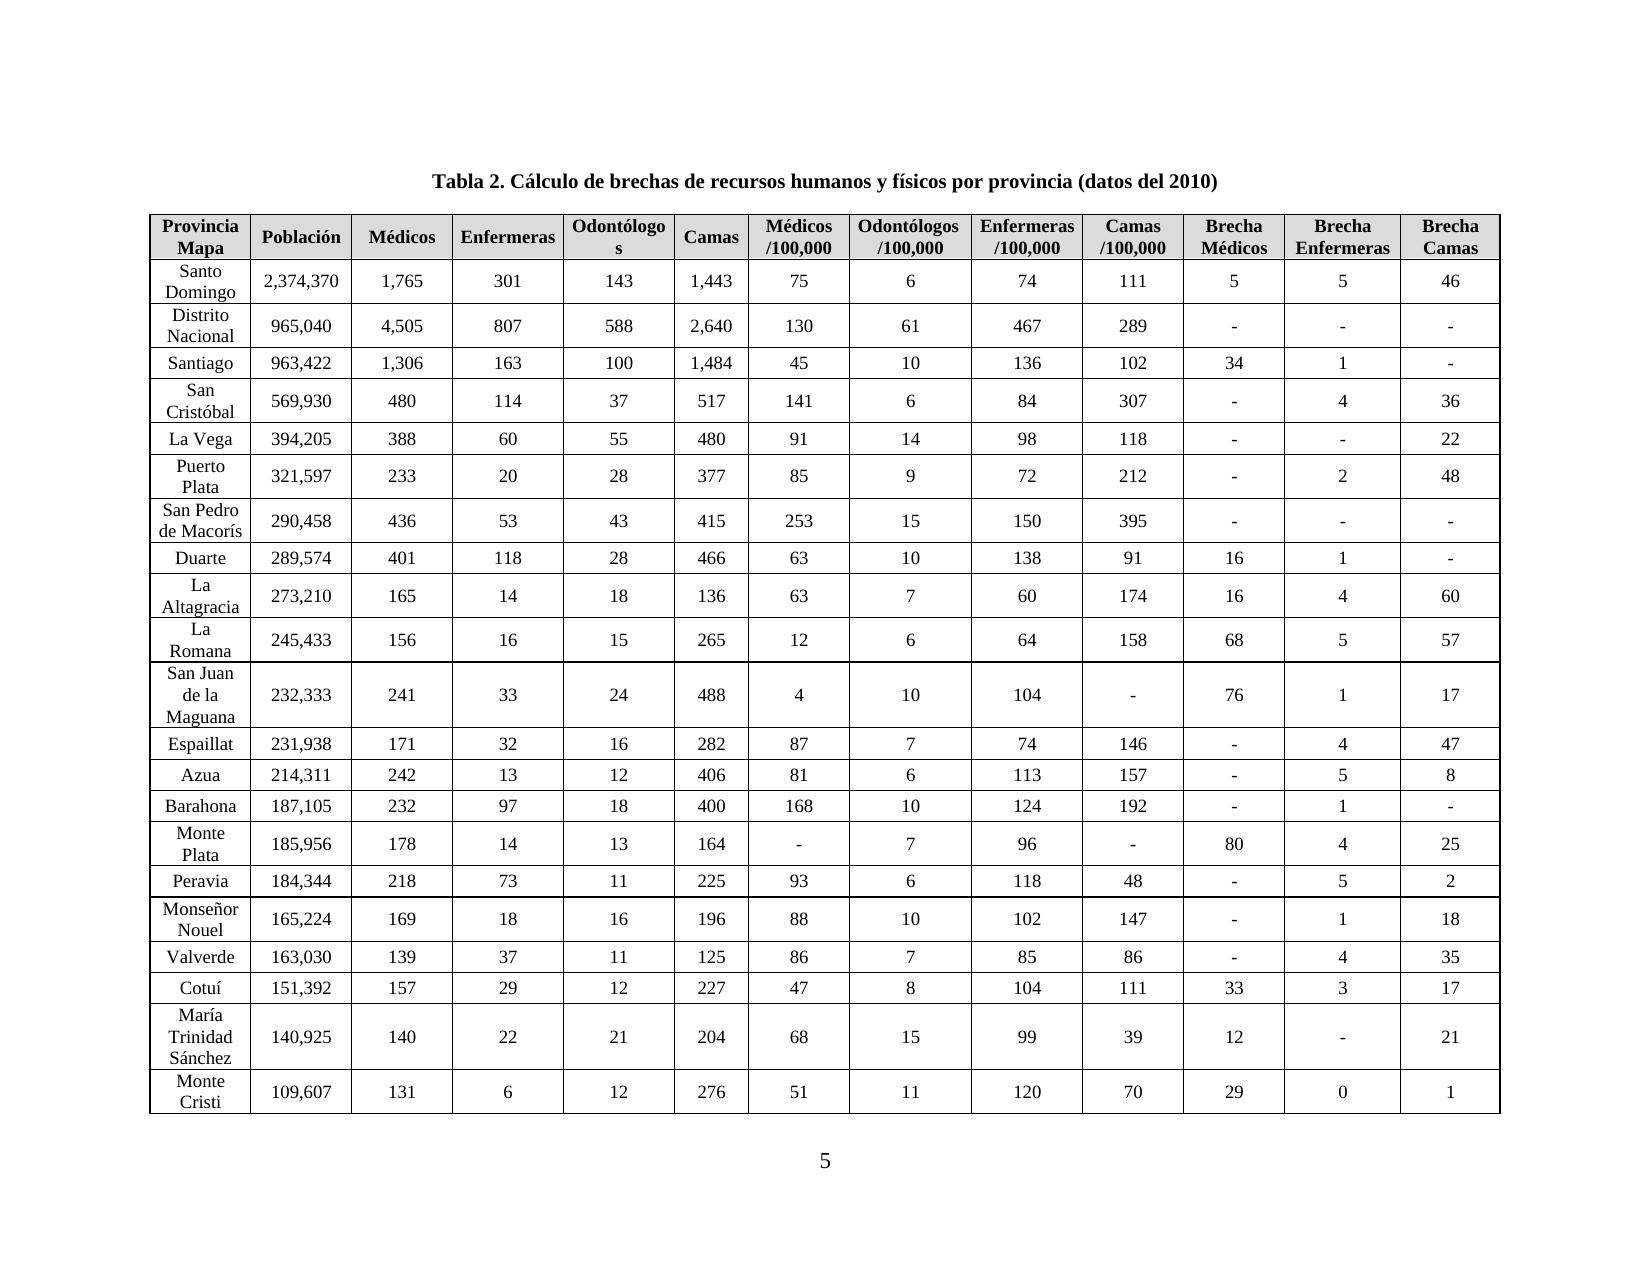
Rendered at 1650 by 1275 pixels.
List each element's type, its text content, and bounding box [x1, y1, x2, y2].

table_cell 29 [453, 973, 563, 1003]
table_cell 10 [850, 791, 971, 821]
table_cell 588 [564, 304, 674, 347]
table_cell 12 [564, 760, 674, 790]
table_cell 321,597 [251, 455, 351, 498]
table_cell - [1083, 822, 1183, 865]
table_cell 406 [675, 760, 748, 790]
table_cell 1 [1285, 348, 1400, 378]
table_cell Peravia [151, 866, 250, 896]
table_cell 377 [675, 455, 748, 498]
table_cell - [1184, 304, 1284, 347]
table_cell La Romana [151, 618, 250, 661]
table_cell 233 [352, 455, 452, 498]
table_cell 74 [972, 728, 1082, 758]
table_header Brecha Enfermeras [1285, 215, 1400, 258]
table_cell 18 [564, 791, 674, 821]
table_cell 22 [1401, 423, 1499, 453]
table_cell 1 [1285, 543, 1400, 573]
table_cell 171 [352, 728, 452, 758]
table_cell 400 [675, 791, 748, 821]
table_cell 1,443 [675, 260, 748, 303]
table_cell 388 [352, 423, 452, 453]
table_cell 70 [1083, 1070, 1183, 1113]
table_cell 157 [1083, 760, 1183, 790]
table_cell 102 [972, 898, 1082, 941]
table_cell 17 [1401, 663, 1499, 727]
table_cell 91 [1083, 543, 1183, 573]
table_cell 93 [749, 866, 849, 896]
table_cell 85 [749, 455, 849, 498]
table_cell 87 [749, 728, 849, 758]
table_cell 265 [675, 618, 748, 661]
table_cell 60 [972, 574, 1082, 617]
table_cell 466 [675, 543, 748, 573]
table_header Enfermeras /100,000 [972, 215, 1082, 258]
table_cell 6 [453, 1070, 563, 1113]
table_cell Valverde [151, 942, 250, 972]
table_cell 2,374,370 [251, 260, 351, 303]
table_cell Santiago [151, 348, 250, 378]
table_cell 74 [972, 260, 1082, 303]
table_cell Distrito Nacional [151, 304, 250, 347]
table_cell 289,574 [251, 543, 351, 573]
table_cell - [1285, 1004, 1400, 1069]
table_cell 130 [749, 304, 849, 347]
table_cell 13 [453, 760, 563, 790]
table_cell 68 [749, 1004, 849, 1069]
table_cell 163 [453, 348, 563, 378]
table_cell 98 [972, 423, 1082, 453]
table_cell 15 [564, 618, 674, 661]
table_cell 118 [1083, 423, 1183, 453]
text Tabla 2. Cálculo de brechas de recursos humanos y físicos por provincia (datos del 2010) [150, 169, 1500, 193]
table_header Población [251, 215, 351, 258]
table_cell 3 [1285, 973, 1400, 1003]
table_cell 86 [1083, 942, 1183, 972]
table_cell Puerto Plata [151, 455, 250, 498]
table_cell 401 [352, 543, 452, 573]
table_cell 4 [1285, 942, 1400, 972]
table_cell - [1184, 423, 1284, 453]
table_cell 14 [453, 822, 563, 865]
table_cell 88 [749, 898, 849, 941]
table_cell 1 [1285, 663, 1400, 727]
table_cell 81 [749, 760, 849, 790]
table_cell 5 [1285, 866, 1400, 896]
table_cell 113 [972, 760, 1082, 790]
table_cell 169 [352, 898, 452, 941]
table_cell 16 [453, 618, 563, 661]
table_cell 156 [352, 618, 452, 661]
table_cell 118 [972, 866, 1082, 896]
table_cell - [749, 822, 849, 865]
table_cell 138 [972, 543, 1082, 573]
table_cell 28 [564, 455, 674, 498]
table_cell 289 [1083, 304, 1183, 347]
table_cell 96 [972, 822, 1082, 865]
table_header Odontólogos /100,000 [850, 215, 971, 258]
table_cell 151,392 [251, 973, 351, 1003]
table_cell 111 [1083, 260, 1183, 303]
table_cell San Juan de la Maguana [151, 663, 250, 727]
table_cell 84 [972, 379, 1082, 422]
table_cell - [1285, 499, 1400, 542]
table_cell 16 [1184, 574, 1284, 617]
table_cell 33 [453, 663, 563, 727]
table_cell 4 [1285, 574, 1400, 617]
table_cell 12 [564, 973, 674, 1003]
table_cell 43 [564, 499, 674, 542]
table_cell 301 [453, 260, 563, 303]
table_cell 47 [1401, 728, 1499, 758]
table_cell 168 [749, 791, 849, 821]
table_cell 18 [453, 898, 563, 941]
table_cell - [1184, 942, 1284, 972]
table_cell 4 [749, 663, 849, 727]
table_cell 120 [972, 1070, 1082, 1113]
table_cell Barahona [151, 791, 250, 821]
table_cell 136 [675, 574, 748, 617]
table_cell 7 [850, 574, 971, 617]
table_cell 47 [749, 973, 849, 1003]
table_cell 0 [1285, 1070, 1400, 1113]
table_cell 143 [564, 260, 674, 303]
table_cell - [1401, 304, 1499, 347]
table_cell 17 [1401, 973, 1499, 1003]
table_cell 10 [850, 898, 971, 941]
table_cell 25 [1401, 822, 1499, 865]
table_cell María Trinidad Sánchez [151, 1004, 250, 1069]
table_cell 15 [850, 499, 971, 542]
table_cell 11 [850, 1070, 971, 1113]
table_cell 7 [850, 942, 971, 972]
table_cell 124 [972, 791, 1082, 821]
table_cell 102 [1083, 348, 1183, 378]
table_cell 7 [850, 728, 971, 758]
table_cell - [1083, 663, 1183, 727]
table_cell 36 [1401, 379, 1499, 422]
table_cell - [1401, 348, 1499, 378]
table_cell 204 [675, 1004, 748, 1069]
table_header Médicos [352, 215, 452, 258]
table_cell - [1184, 499, 1284, 542]
table_cell - [1184, 760, 1284, 790]
table_cell 53 [453, 499, 563, 542]
table_cell 29 [1184, 1070, 1284, 1113]
table_cell 136 [972, 348, 1082, 378]
table_cell 109,607 [251, 1070, 351, 1113]
table_cell La Altagracia [151, 574, 250, 617]
table_cell 100 [564, 348, 674, 378]
table_cell - [1401, 499, 1499, 542]
table_header Camas [675, 215, 748, 258]
table_cell 5 [1285, 260, 1400, 303]
table_cell 488 [675, 663, 748, 727]
table_cell 64 [972, 618, 1082, 661]
table_cell 276 [675, 1070, 748, 1113]
table_cell 187,105 [251, 791, 351, 821]
table_cell 139 [352, 942, 452, 972]
table_cell 140,925 [251, 1004, 351, 1069]
table_cell 307 [1083, 379, 1183, 422]
table_cell 1,306 [352, 348, 452, 378]
table_cell 63 [749, 574, 849, 617]
table_cell Monseñor Nouel [151, 898, 250, 941]
table_cell 125 [675, 942, 748, 972]
table_cell 6 [850, 760, 971, 790]
table_cell 225 [675, 866, 748, 896]
table_cell 165 [352, 574, 452, 617]
table_cell Monte Cristi [151, 1070, 250, 1113]
table_cell - [1184, 728, 1284, 758]
table_cell 165,224 [251, 898, 351, 941]
table_cell 245,433 [251, 618, 351, 661]
table_cell 8 [1401, 760, 1499, 790]
table_cell 1 [1285, 791, 1400, 821]
table_cell 63 [749, 543, 849, 573]
table_cell 16 [1184, 543, 1284, 573]
table_cell 10 [850, 543, 971, 573]
table_cell - [1184, 866, 1284, 896]
table_cell - [1401, 543, 1499, 573]
table_cell 11 [564, 866, 674, 896]
table_cell 184,344 [251, 866, 351, 896]
table_cell 480 [675, 423, 748, 453]
table_cell 282 [675, 728, 748, 758]
table_cell 12 [749, 618, 849, 661]
table_cell 21 [564, 1004, 674, 1069]
table_header Enfermeras [453, 215, 563, 258]
table_cell 1 [1401, 1070, 1499, 1113]
table_cell 1,484 [675, 348, 748, 378]
table_cell 1 [1285, 898, 1400, 941]
table_cell 14 [453, 574, 563, 617]
table_cell 21 [1401, 1004, 1499, 1069]
table_cell 32 [453, 728, 563, 758]
table_cell 517 [675, 379, 748, 422]
table_cell San Pedro de Macorís [151, 499, 250, 542]
table_cell 22 [453, 1004, 563, 1069]
table_header Provincia Mapa [151, 215, 250, 258]
table_cell 68 [1184, 618, 1284, 661]
table_cell 14 [850, 423, 971, 453]
table_cell 7 [850, 822, 971, 865]
table_cell 61 [850, 304, 971, 347]
table_cell 16 [564, 728, 674, 758]
table_cell 157 [352, 973, 452, 1003]
table_cell 6 [850, 866, 971, 896]
table_cell 28 [564, 543, 674, 573]
table_cell 212 [1083, 455, 1183, 498]
table_cell 6 [850, 618, 971, 661]
table_cell 218 [352, 866, 452, 896]
table_cell 24 [564, 663, 674, 727]
table_cell 76 [1184, 663, 1284, 727]
table_cell 232,333 [251, 663, 351, 727]
table_cell 178 [352, 822, 452, 865]
table_header Brecha Médicos [1184, 215, 1284, 258]
table_cell San Cristóbal [151, 379, 250, 422]
table_cell 73 [453, 866, 563, 896]
table_cell 807 [453, 304, 563, 347]
table_cell 436 [352, 499, 452, 542]
table_cell 48 [1401, 455, 1499, 498]
table_cell - [1184, 455, 1284, 498]
table_cell - [1285, 304, 1400, 347]
table_cell 146 [1083, 728, 1183, 758]
table_cell 46 [1401, 260, 1499, 303]
table_header Odontólogos [564, 215, 674, 258]
table_cell Monte Plata [151, 822, 250, 865]
table_cell 8 [850, 973, 971, 1003]
table_cell 35 [1401, 942, 1499, 972]
table_cell 963,422 [251, 348, 351, 378]
table_cell 39 [1083, 1004, 1183, 1069]
table_cell 253 [749, 499, 849, 542]
table_cell 131 [352, 1070, 452, 1113]
table_cell 20 [453, 455, 563, 498]
table_cell 12 [564, 1070, 674, 1113]
table_cell 569,930 [251, 379, 351, 422]
table_cell 4,505 [352, 304, 452, 347]
table_cell 5 [1285, 618, 1400, 661]
table_cell 467 [972, 304, 1082, 347]
table_cell 5 [1184, 260, 1284, 303]
table_header Brecha Camas [1401, 215, 1499, 258]
table_cell 192 [1083, 791, 1183, 821]
table_cell Cotuí [151, 973, 250, 1003]
table_cell 164 [675, 822, 748, 865]
table_cell 231,938 [251, 728, 351, 758]
table_cell 158 [1083, 618, 1183, 661]
table_cell 16 [564, 898, 674, 941]
table_cell 273,210 [251, 574, 351, 617]
table_cell 13 [564, 822, 674, 865]
table_cell 10 [850, 348, 971, 378]
table_cell 60 [1401, 574, 1499, 617]
table_cell 97 [453, 791, 563, 821]
table_cell 75 [749, 260, 849, 303]
table_cell - [1184, 791, 1284, 821]
table_cell 174 [1083, 574, 1183, 617]
table_cell 33 [1184, 973, 1284, 1003]
table_cell 104 [972, 663, 1082, 727]
table_cell 99 [972, 1004, 1082, 1069]
table_cell 15 [850, 1004, 971, 1069]
table_cell 196 [675, 898, 748, 941]
table_cell 51 [749, 1070, 849, 1113]
table_cell 55 [564, 423, 674, 453]
table_cell 141 [749, 379, 849, 422]
table_cell 227 [675, 973, 748, 1003]
table_cell Duarte [151, 543, 250, 573]
table_cell 9 [850, 455, 971, 498]
table_cell 242 [352, 760, 452, 790]
table_cell 415 [675, 499, 748, 542]
table_cell 4 [1285, 822, 1400, 865]
table_cell 290,458 [251, 499, 351, 542]
table_cell - [1184, 379, 1284, 422]
table_cell 72 [972, 455, 1082, 498]
table_cell - [1285, 423, 1400, 453]
table_cell - [1184, 898, 1284, 941]
table_cell 4 [1285, 379, 1400, 422]
table_cell 114 [453, 379, 563, 422]
table_cell 18 [1401, 898, 1499, 941]
table_cell 150 [972, 499, 1082, 542]
table_cell 185,956 [251, 822, 351, 865]
table_cell 163,030 [251, 942, 351, 972]
table_cell Santo Domingo [151, 260, 250, 303]
table_cell 2 [1285, 455, 1400, 498]
table_header Camas /100,000 [1083, 215, 1183, 258]
table_cell 12 [1184, 1004, 1284, 1069]
table_cell 48 [1083, 866, 1183, 896]
table_cell 214,311 [251, 760, 351, 790]
table_cell 241 [352, 663, 452, 727]
table_cell 91 [749, 423, 849, 453]
table_cell 6 [850, 379, 971, 422]
table_cell 6 [850, 260, 971, 303]
table_cell 5 [1285, 760, 1400, 790]
table_cell 395 [1083, 499, 1183, 542]
table_cell 118 [453, 543, 563, 573]
table_cell Espaillat [151, 728, 250, 758]
table_cell 80 [1184, 822, 1284, 865]
table_cell 11 [564, 942, 674, 972]
table_cell 57 [1401, 618, 1499, 661]
table_cell 2 [1401, 866, 1499, 896]
table_header Médicos /100,000 [749, 215, 849, 258]
table_cell 480 [352, 379, 452, 422]
table_cell 1,765 [352, 260, 452, 303]
table_cell 37 [564, 379, 674, 422]
table_cell 4 [1285, 728, 1400, 758]
table_cell 85 [972, 942, 1082, 972]
table_cell Azua [151, 760, 250, 790]
table_cell - [1401, 791, 1499, 821]
table_cell 10 [850, 663, 971, 727]
table_cell 60 [453, 423, 563, 453]
table_cell 232 [352, 791, 452, 821]
table_cell 965,040 [251, 304, 351, 347]
table_cell 86 [749, 942, 849, 972]
table_cell La Vega [151, 423, 250, 453]
table_cell 2,640 [675, 304, 748, 347]
table_cell 37 [453, 942, 563, 972]
table_cell 111 [1083, 973, 1183, 1003]
table_cell 140 [352, 1004, 452, 1069]
table_cell 45 [749, 348, 849, 378]
table_cell 34 [1184, 348, 1284, 378]
table_cell 147 [1083, 898, 1183, 941]
table_cell 18 [564, 574, 674, 617]
table_cell 394,205 [251, 423, 351, 453]
table_cell 104 [972, 973, 1082, 1003]
